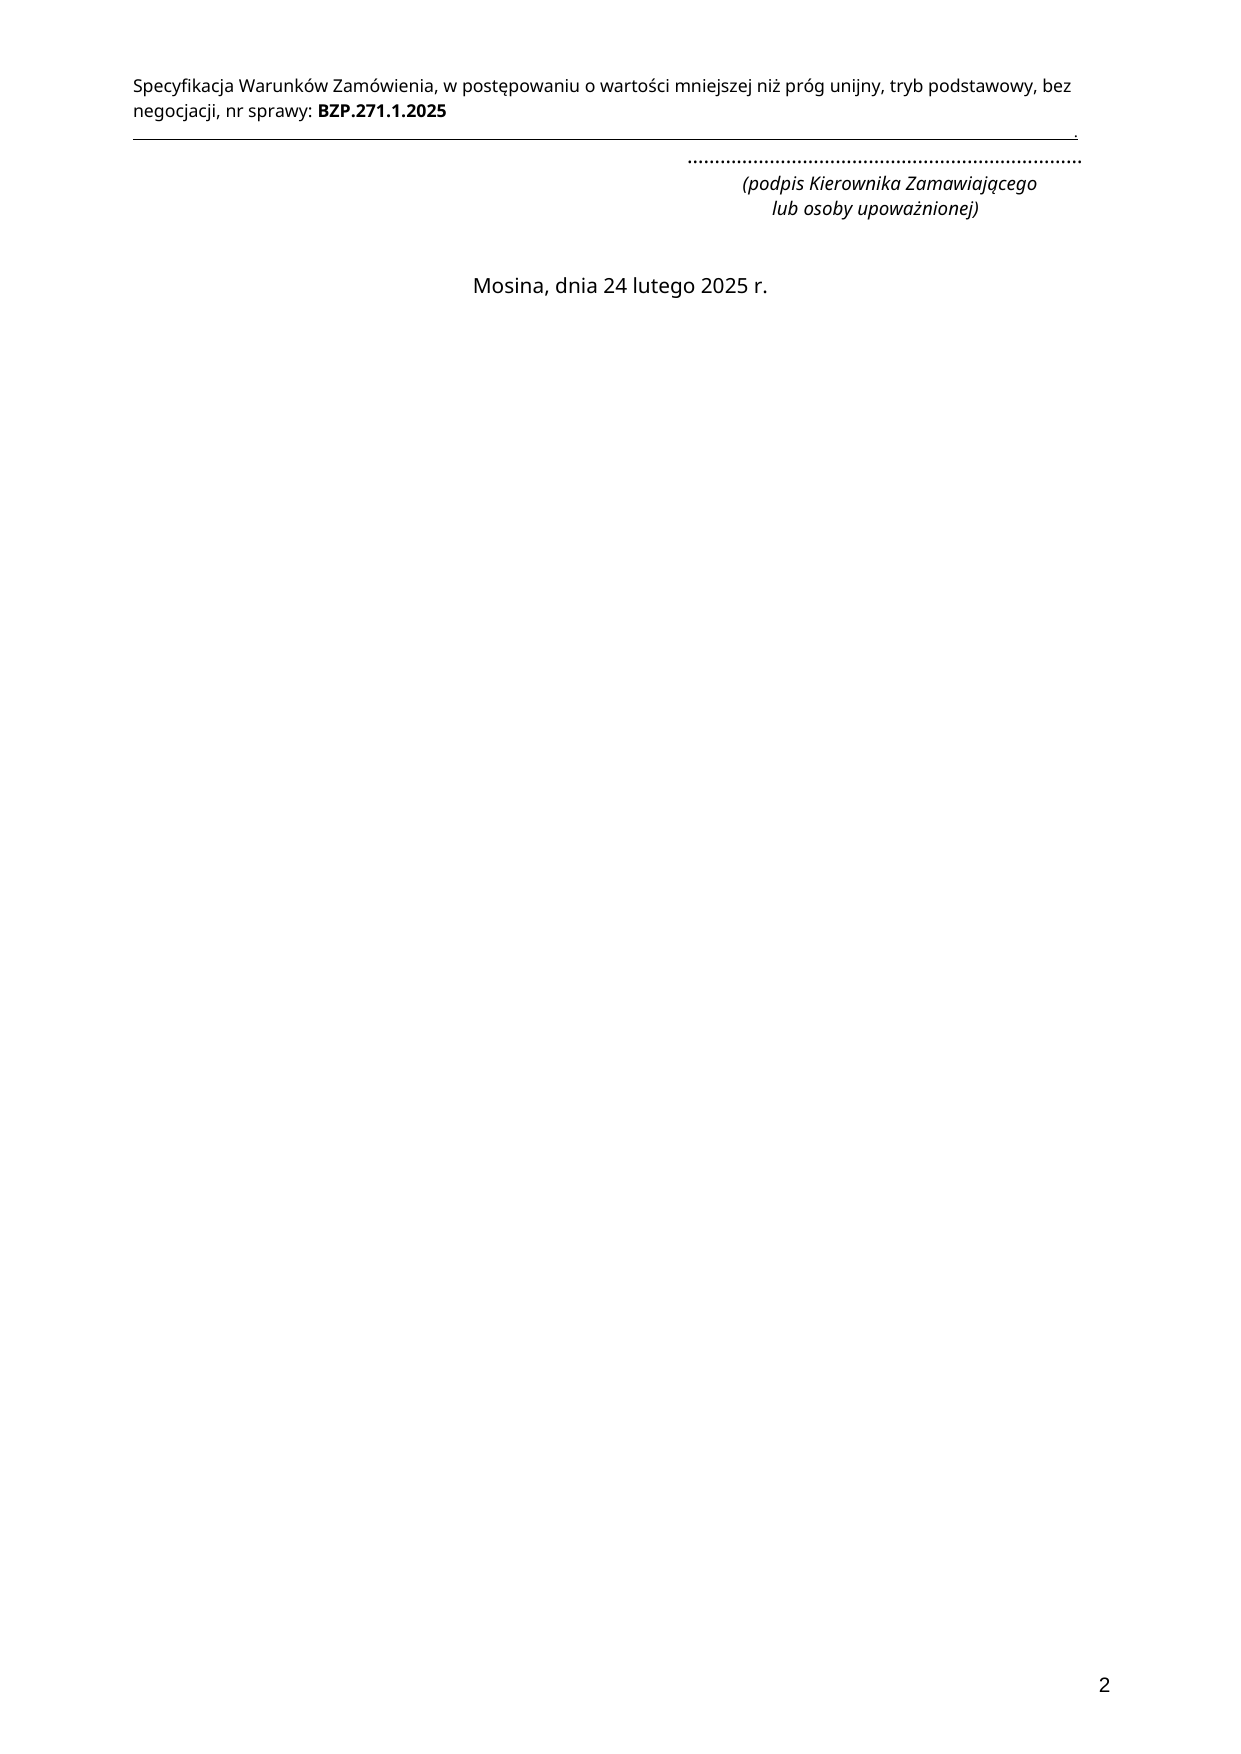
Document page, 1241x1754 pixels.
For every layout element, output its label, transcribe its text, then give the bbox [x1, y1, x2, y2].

text lub osoby upoważnionej) [649, 195, 1107, 221]
text ……………………………………………………………… [662, 141, 1107, 170]
text (podpis Kierownika Zamawiającego [649, 170, 1107, 195]
text Mosina, dnia 24 lutego 2025 r. [133, 271, 1107, 299]
